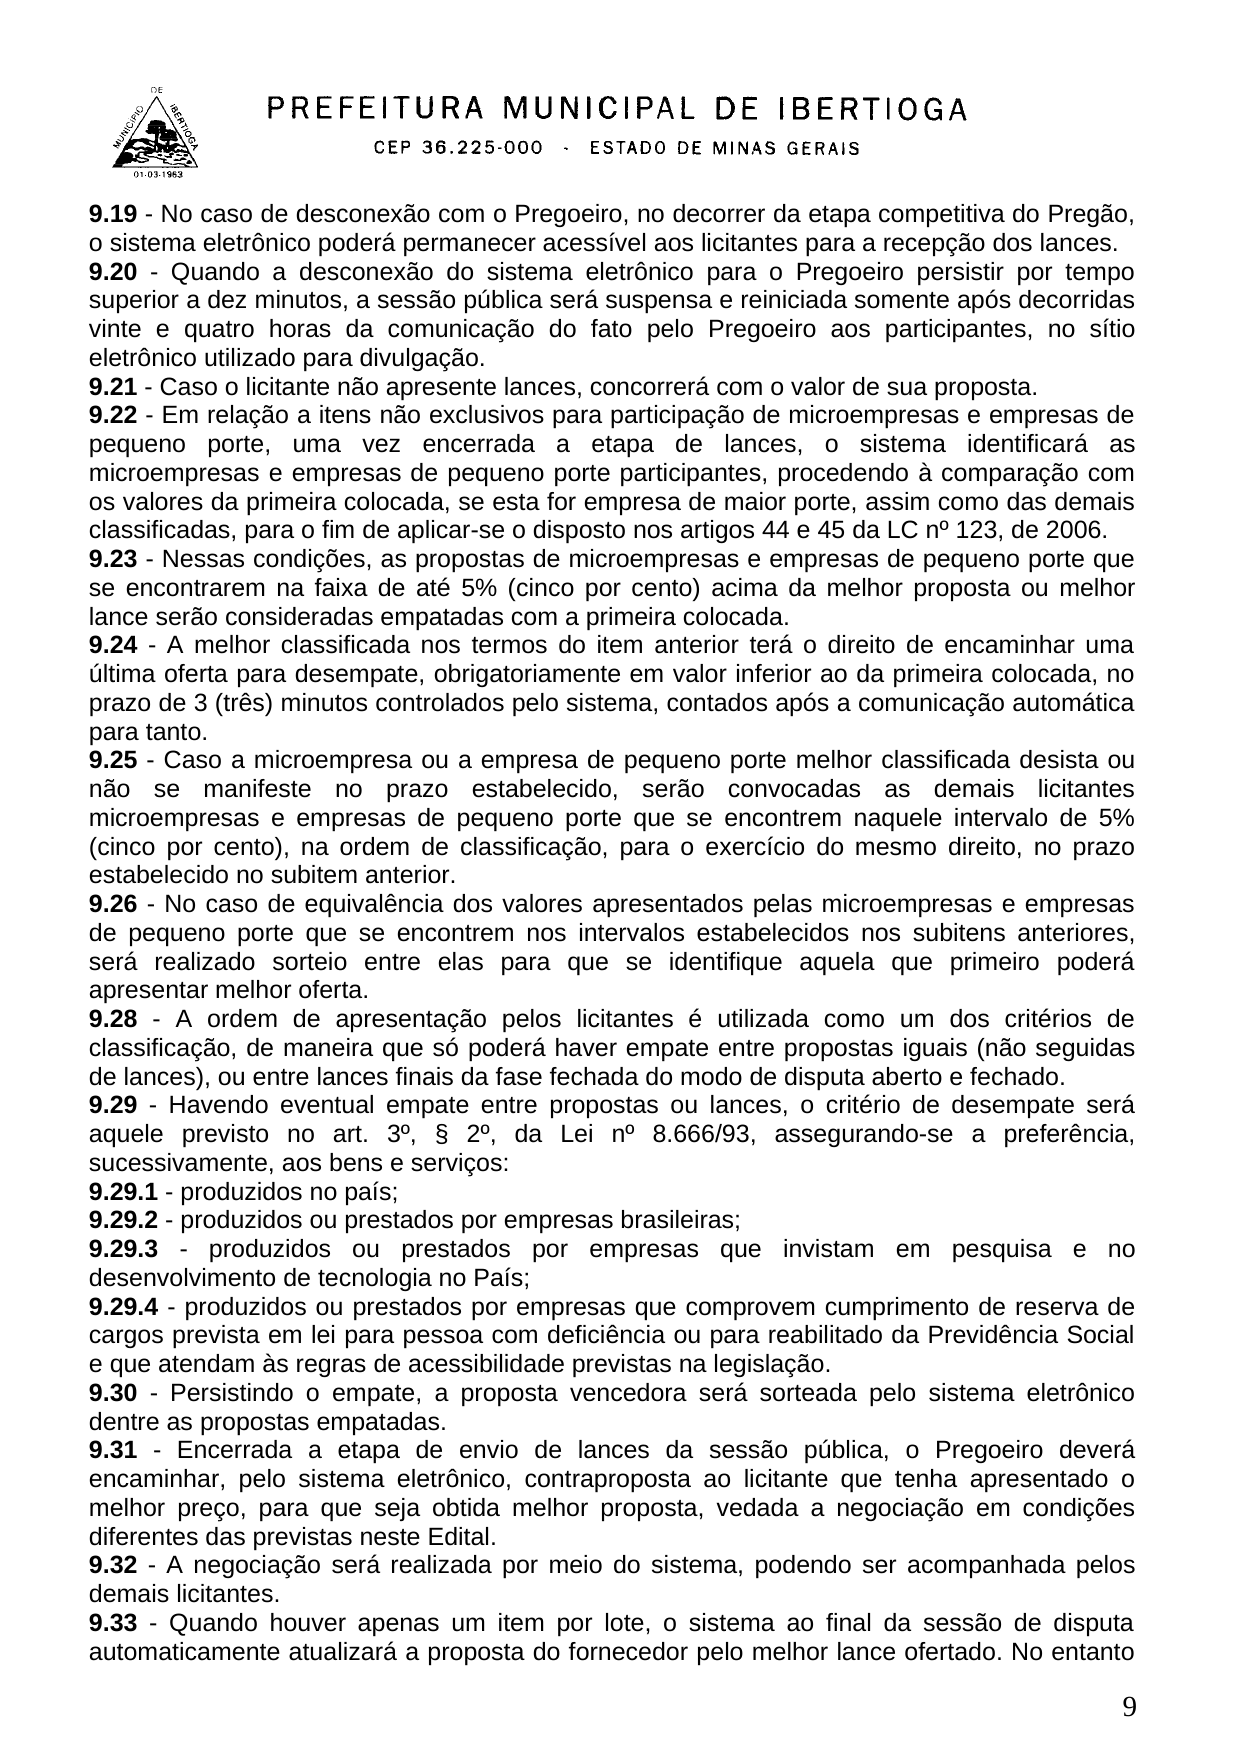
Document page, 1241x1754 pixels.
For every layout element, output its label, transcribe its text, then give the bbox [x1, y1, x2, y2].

text 9.29.3 - produzidos ou prestados por empresas que invistam em pesquisa e no desenvolvimento de tecnologia no País; [89, 1234, 1137, 1292]
text 9.29.2 - produzidos ou prestados por empresas brasileiras; [89, 1205, 1137, 1234]
text 9.20 - Quando a desconexão do sistema eletrônico para o Pregoeiro persistir por tempo superior a dez minutos, a sessão pública será suspensa e reiniciada somente após decorridas vinte e quatro horas da comunicação do fato pelo Pregoeiro aos participantes, no sítio eletrônico utilizado para divulgação. [89, 257, 1137, 372]
text 9.30 - Persistindo o empate, a proposta vencedora será sorteada pelo sistema eletrônico dentre as propostas empatadas. [89, 1378, 1137, 1435]
text 9.24 - A melhor classificada nos termos do item anterior terá o direito de encaminhar uma última oferta para desempate, obrigatoriamente em valor inferior ao da primeira colocada, no prazo de 3 (três) minutos controlados pelo sistema, contados após a comunicação automática para tanto. [89, 630, 1137, 745]
text 9.29 - Havendo eventual empate entre propostas ou lances, o critério de desempate será aquele previsto no art. 3º, § 2º, da Lei nº 8.666/93, assegurando-se a preferência, sucessivamente, aos bens e serviços: [89, 1090, 1137, 1177]
text 9.28 - A ordem de apresentação pelos licitantes é utilizada como um dos critérios de classificação, de maneira que só poderá haver empate entre propostas iguais (não seguidas de lances), ou entre lances finais da fase fechada do modo de disputa aberto e fechado. [89, 1004, 1137, 1090]
text 9.29.1 - produzidos no país; [89, 1177, 1137, 1205]
text 9.31 - Encerrada a etapa de envio de lances da sessão pública, o Pregoeiro deverá encaminhar, pelo sistema eletrônico, contraproposta ao licitante que tenha apresentado o melhor preço, para que seja obtida melhor proposta, vedada a negociação em condições diferentes das previstas neste Edital. [89, 1435, 1137, 1550]
text 9.23 - Nessas condições, as propostas de microempresas e empresas de pequeno porte que se encontrarem na faixa de até 5% (cinco por cento) acima da melhor proposta ou melhor lance serão consideradas empatadas com a primeira colocada. [89, 544, 1137, 630]
text 9.22 - Em relação a itens não exclusivos para participação de microempresas e empresas de pequeno porte, uma vez encerrada a etapa de lances, o sistema identificará as microempresas e empresas de pequeno porte participantes, procedendo à comparação com os valores da primeira colocada, se esta for empresa de maior porte, assim como das demais classificadas, para o fim de aplicar-se o disposto nos artigos 44 e 45 da LC nº 123, de 2006. [89, 400, 1137, 544]
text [89, 1608, 1137, 1665]
text 9.32 - A negociação será realizada por meio do sistema, podendo ser acompanhada pelos demais licitantes. [89, 1550, 1137, 1608]
text 9.29.4 - produzidos ou prestados por empresas que comprovem cumprimento de reserva de cargos prevista em lei para pessoa com deficiência ou para reabilitado da Previdência Social e que atendam às regras de acessibilidade previstas na legislação. [89, 1292, 1137, 1378]
text 9.26 - No caso de equivalência dos valores apresentados pelas microempresas e empresas de pequeno porte que se encontrem nos intervalos estabelecidos nos subitens anteriores, será realizado sorteio entre elas para que se identifique aquela que primeiro poderá apresentar melhor oferta. [89, 889, 1137, 1004]
text 9.19 - No caso de desconexão com o Pregoeiro, no decorrer da etapa competitiva do Pregão, o sistema eletrônico poderá permanecer acessível aos licitantes para a recepção dos lances. [89, 199, 1137, 257]
text 9.25 - Caso a microempresa ou a empresa de pequeno porte melhor classificada desista ou não se manifeste no prazo estabelecido, serão convocadas as demais licitantes microempresas e empresas de pequeno porte que se encontrem naquele intervalo de 5% (cinco por cento), na ordem de classificação, para o exercício do mesmo direito, no prazo estabelecido no subitem anterior. [89, 745, 1137, 889]
text 9.21 - Caso o licitante não apresente lances, concorrerá com o valor de sua proposta. [89, 372, 1137, 400]
